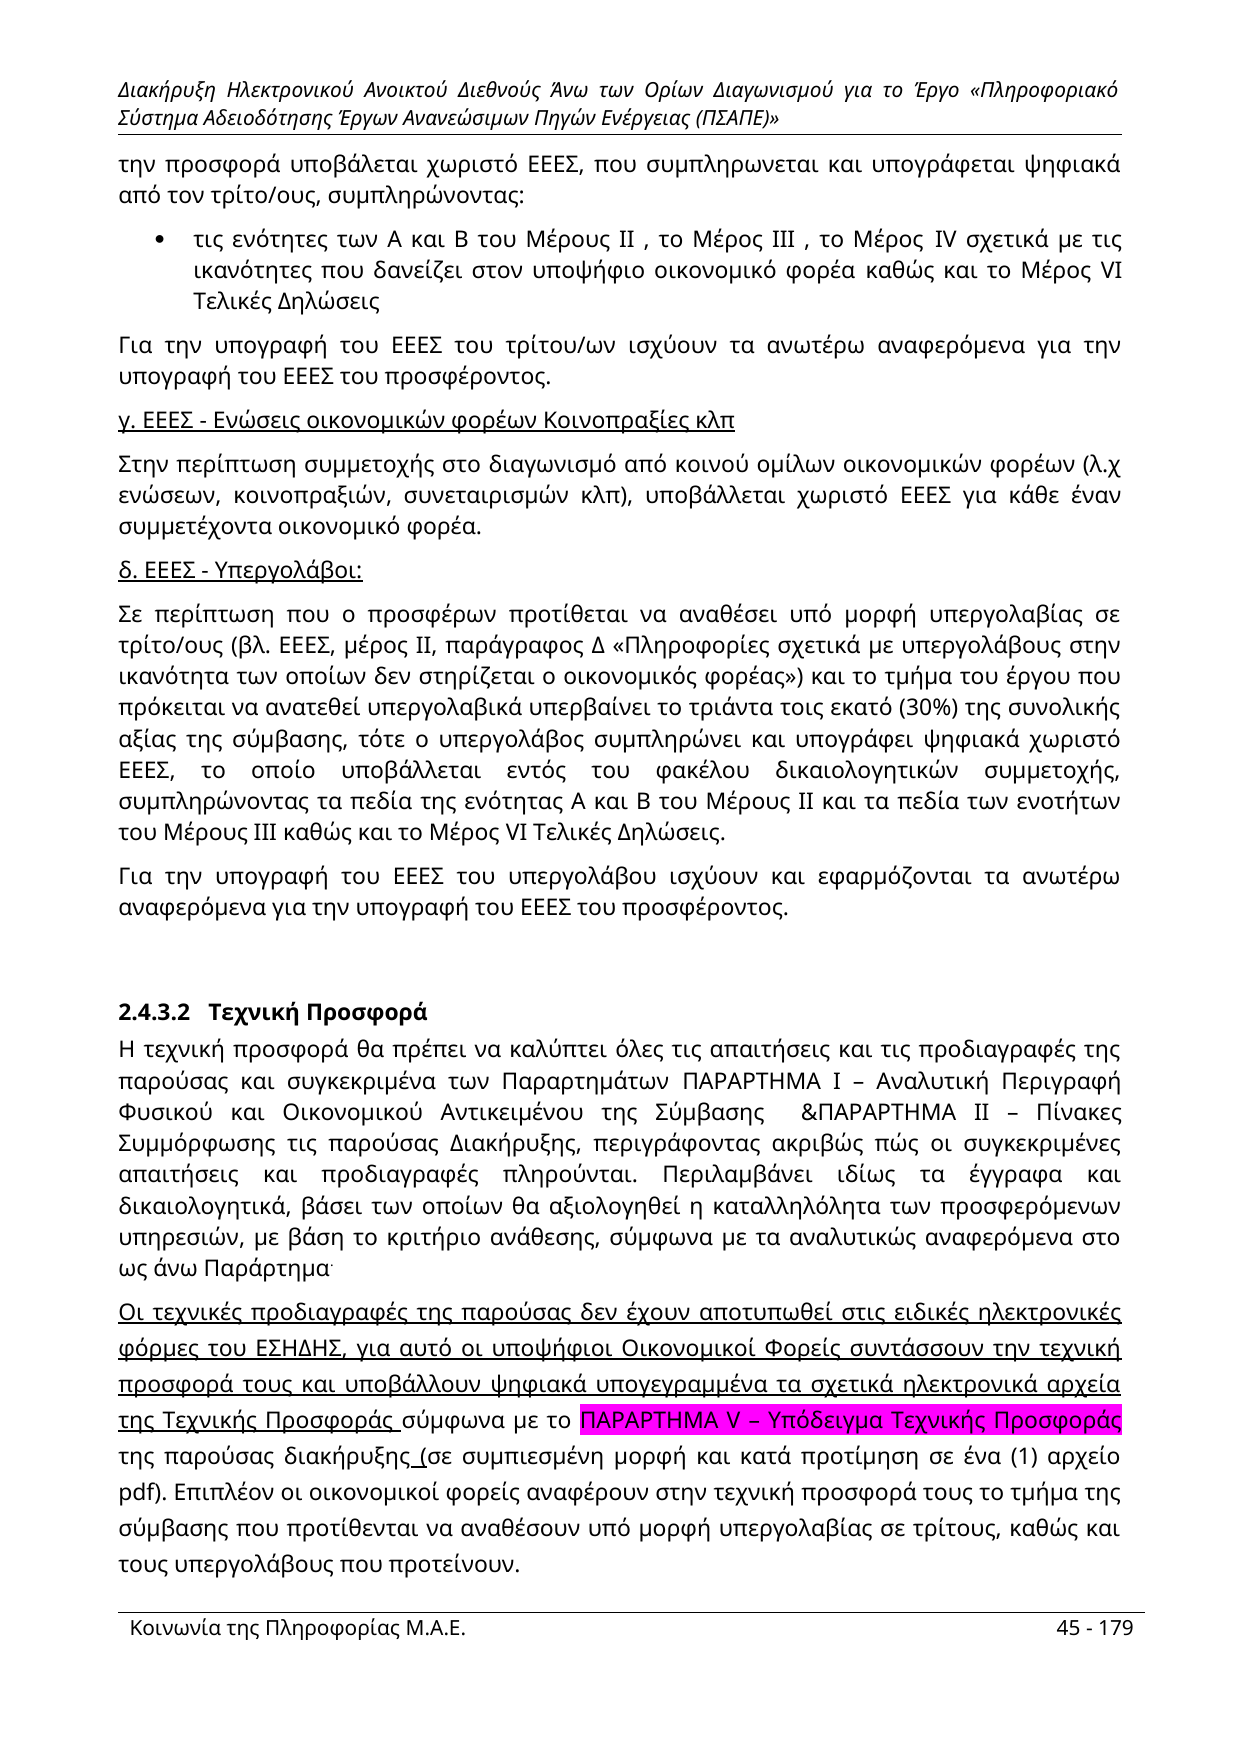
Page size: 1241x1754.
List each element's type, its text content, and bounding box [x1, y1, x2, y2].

text Οι τεχνικές προδιαγραφές της παρούσας δεν έχουν αποτυπωθεί στις ειδικές ηλεκτρονικές φόρμες του ΕΣΗΔΗΣ, για αυτό οι υποψήφιοι Οικονομικοί Φορείς συντάσσουν την τεχνική προσφορά τους και υποβάλλουν ψηφιακά υπογεγραμμένα τα σχετικά ηλεκτρονικά αρχεία της Τεχνικής Προσφοράς σύμφωνα με το ΠΑΡΑΡΤΗΜΑ V – Υπόδειγμα Τεχνικής Προσφοράς της παρούσας διακήρυξης (σε συμπιεσμένη μορφή και κατά προτίμηση σε ένα (1) αρχείο pdf). Επιπλέον οι οικονομικοί φορείς αναφέρουν στην τεχνική προσφορά τους το τμήμα της σύμβασης που προτίθενται να αναθέσουν υπό μορφή υπεργολαβίας σε τρίτους, καθώς και τους υπεργολάβους που προτείνουν. [118, 1360, 1122, 1579]
subtitle Τεχνική Προσφορά [118, 996, 1122, 1027]
list τις ενότητες των Α και Β του Μέρους ΙΙ , το Μέρος ΙΙΙ , το Μέρος IV σχετικά με τις ικανότητες που δανείζει στον υποψήφιο οικονομικό φορέα καθώς και το Μέρος VI Τελικές Δηλώσεις [156, 222, 1122, 316]
text Στην περίπτωση συμμετοχής στο διαγωνισμό από κοινού ομίλων οικονομικών φορέων (λ.χ ενώσεων, κοινοπραξιών, συνεταιρισμών κλπ), υποβάλλεται χωριστό ΕΕΕΣ για κάθε έναν συμμετέχοντα οικονομικό φορέα. [118, 447, 1122, 541]
text Σε περίπτωση που ο προσφέρων προτίθεται να αναθέσει υπό μορφή υπεργολαβίας σε τρίτο/ους (βλ. ΕΕΕΣ, μέρος ΙΙ, παράγραφος Δ «Πληροφορίες σχετικά με υπεργολάβους στην ικανότητα των οποίων δεν στηρίζεται ο οικονομικός φορέας») και το τμήμα του έργου που πρόκειται να ανατεθεί υπεργολαβικά υπερβαίνει το τριάντα τοις εκατό (30%) της συνολικής αξίας της σύμβασης, τότε ο υπεργολάβος συμπληρώνει και υπογράφει ψηφιακά χωριστό ΕΕΕΣ, το οποίο υποβάλλεται εντός του φακέλου δικαιολογητικών συμμετοχής, συμπληρώνοντας τα πεδία της ενότητας Α και Β του Μέρους ΙΙ και τα πεδία των ενοτήτων του Μέρους ΙΙΙ καθώς και το Μέρος VI Τελικές Δηλώσεις. [118, 597, 1122, 847]
text δ. ΕΕΕΣ - Υπεργολάβοι: [118, 554, 1122, 585]
text Για την υπογραφή του ΕΕΕΣ του τρίτου/ων ισχύουν τα ανωτέρω αναφερόμενα για την υπογραφή του ΕΕΕΣ του προσφέροντος. [118, 329, 1122, 391]
text Για την υπογραφή του ΕΕΕΣ του υπεργολάβου ισχύουν και εφαρμόζονται τα ανωτέρω αναφερόμενα για την υπογραφή του ΕΕΕΣ του προσφέροντος. [118, 860, 1122, 922]
text H τεχνική προσφορά θα πρέπει να καλύπτει όλες τις απαιτήσεις και τις προδιαγραφές της παρούσας και συγκεκριμένα των Παραρτημάτων ΠΑΡΑΡΤΗΜΑ Ι – Αναλυτική Περιγραφή Φυσικού και Οικονομικού Αντικειμένου της Σύμβασης &ΠΑΡΑΡΤΗΜΑ ΙΙ – Πίνακες Συμμόρφωσης τις παρούσας Διακήρυξης, περιγράφοντας ακριβώς πώς οι συγκεκριμένες απαιτήσεις και προδιαγραφές πληρούνται. Περιλαμβάνει ιδίως τα έγγραφα και δικαιολογητικά, βάσει των οποίων θα αξιολογηθεί η καταλληλόλητα των προσφερόμενων υπηρεσιών, με βάση το κριτήριο ανάθεσης, σύμφωνα με τα αναλυτικώς αναφερόμενα στο ως άνω Παράρτημα. [118, 1033, 1122, 1283]
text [118, 147, 1122, 210]
text γ. ΕΕΕΣ - Ενώσεις οικονομικών φορέων Κοινοπραξίες κλπ [118, 404, 1122, 435]
